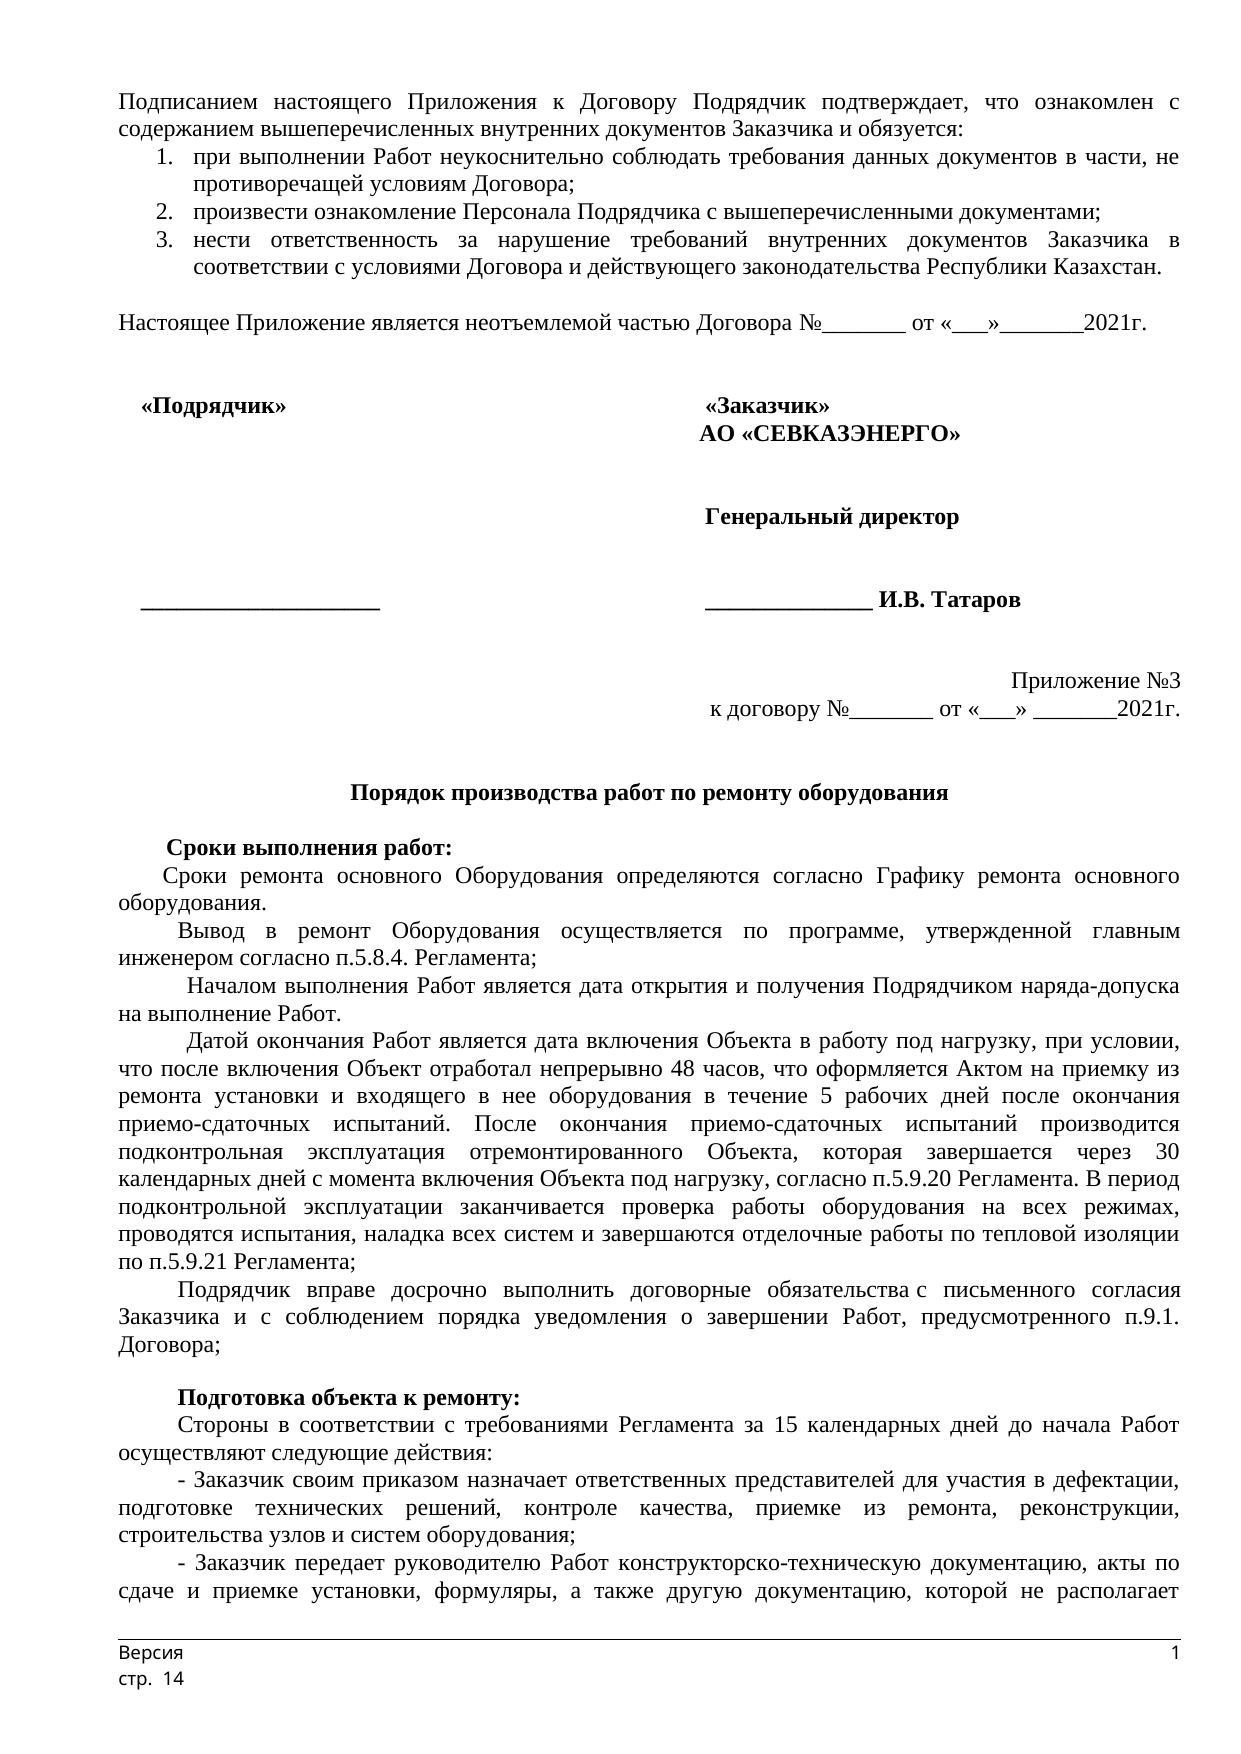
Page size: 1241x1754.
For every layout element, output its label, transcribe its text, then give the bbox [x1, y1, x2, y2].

text Порядок производства работ по ремонту оборудования [118, 778, 1181, 805]
text Подготовка объекта к ремонту: [118, 1382, 1181, 1410]
text Стороны в соответствии с требованиями Регламента за 15 календарных дней до начала Работ осуществляют следующие действия: [118, 1410, 1181, 1465]
text Подрядчик вправе досрочно выполнить договорные обязательства с письменного согласия Заказчика и с соблюдением порядка уведомления о завершении Работ, предусмотренного п.9.1. Договора; [118, 1275, 1181, 1357]
text Подписанием настоящего Приложения к Договору Подрядчик подтверждает, что ознакомлен с содержанием вышеперечисленных внутренних документов Заказчика и обязуется: [118, 87, 1181, 142]
text Началом выполнения Работ является дата открытия и получения Подрядчиком наряда-допуска на выполнение Работ. [118, 971, 1181, 1026]
text Сроки ремонта основного Оборудования определяются согласно Графику ремонта основного оборудования. [118, 861, 1181, 916]
text - Заказчик своим приказом назначает ответственных представителей для участия в дефектации, подготовке технических решений, контроле качества, приемке из ремонта, реконструкции, строительства узлов и систем оборудования; [118, 1465, 1181, 1548]
text Датой окончания Работ является дата включения Объекта в работу под нагрузку, при условии, что после включения Объект отработал непрерывно 48 часов, что оформляется Актом на приемку из ремонта установки и входящего в нее оборудования в течение 5 рабочих дней после окончания приемо-сдаточных испытаний. После окончания приемо-сдаточных испытаний производится подконтрольная эксплуатация отремонтированного Объекта, которая завершается через 30 календарных дней с момента включения Объекта под нагрузку, согласно п.5.9.20 Регламента. В период подконтрольной эксплуатации заканчивается проверка работы оборудования на всех режимах, проводятся испытания, наладка всех систем и завершаются отделочные работы по тепловой изоляции по п.5.9.21 Регламента; [118, 1026, 1181, 1275]
list при выполнении Работ неукоснительно соблюдать требования данных документов в части, не противоречащей условиям Договора; [156, 142, 1181, 197]
table_cell ____________________ [129, 419, 604, 640]
text Вывод в ремонт Оборудования осуществляется по программе, утвержденной главным инженером согласно п.5.8.4. Регламента; [118, 916, 1181, 971]
text Настоящее Приложение является неотъемлемой частью Договора №_______ от «___»_______2021г. [118, 307, 1181, 335]
table_cell АО «СЕВКАЗЭНЕРГО» Генеральный директор ______________ И.В. Татаров [604, 419, 1169, 640]
table_header «Подрядчик» [129, 391, 604, 419]
list нести ответственность за нарушение требований внутренних документов Заказчика в соответствии с условиями Договора и действующего законодательства Республики Казахстан. [156, 225, 1181, 280]
text Приложение №3 [118, 666, 1181, 694]
list произвести ознакомление Персонала Подрядчика с вышеперечисленными документами; [156, 197, 1181, 225]
table_header «Заказчик» [604, 391, 1169, 419]
text Сроки выполнения работ: [118, 833, 1181, 861]
text к договору №_______ от «___» _______2021г. [118, 694, 1181, 721]
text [118, 1548, 1181, 1603]
